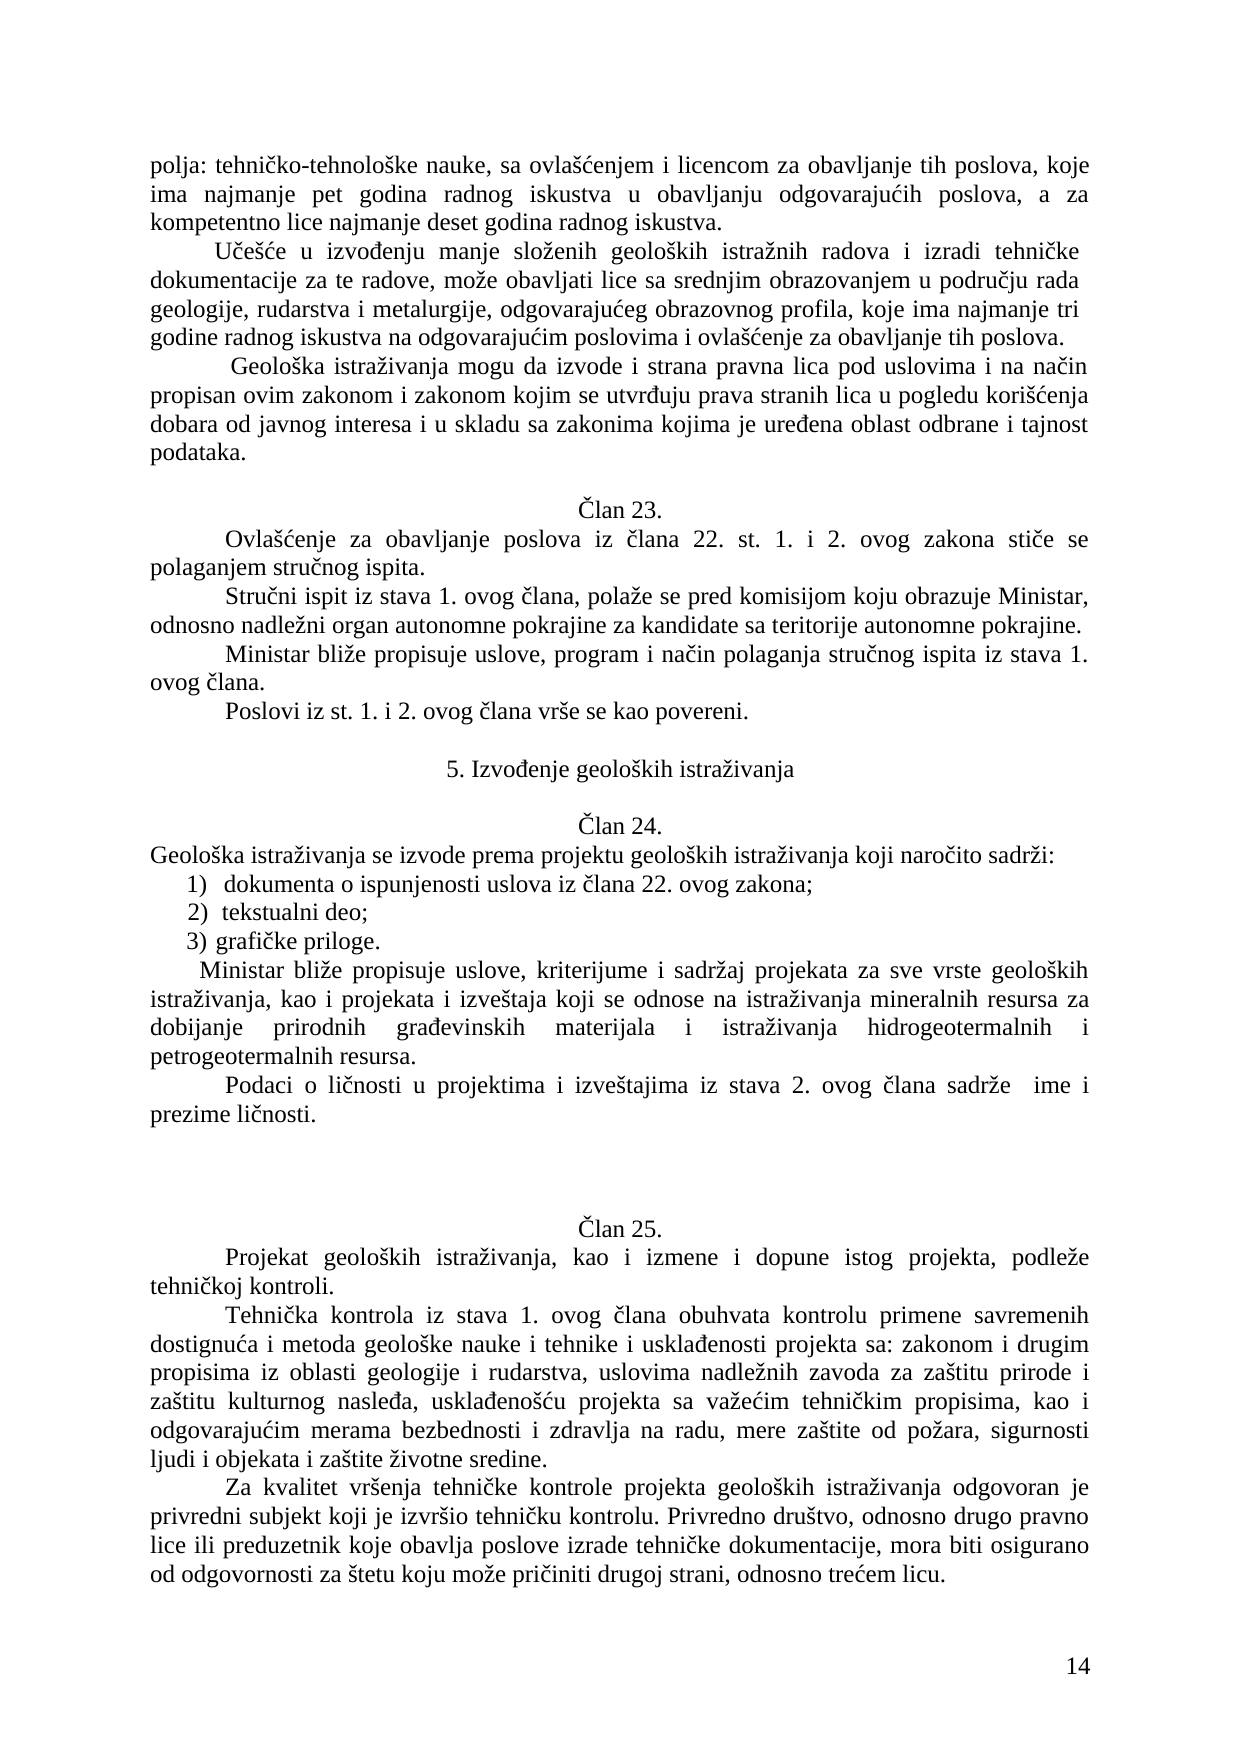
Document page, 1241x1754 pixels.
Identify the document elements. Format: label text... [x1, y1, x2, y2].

text 5. Izvođenje geoloških istraživanja [150, 754, 1090, 782]
list tekstualni deo; [187, 897, 1090, 926]
text Podaci o ličnosti u projektima i izveštajima iz stava 2. ovog člana sadrže ime i prezime ličnosti. [150, 1070, 1090, 1127]
text Projekat geoloških istraživanja, kao i izmene i dopune istog projekta, podleže tehničkoj kontroli. [150, 1242, 1090, 1300]
text Za kvalitet vršenja tehničke kontrole projekta geoloških istraživanja odgovoran je privredni subjekt koji je izvršio tehničku kontrolu. Privredno društvo, odnosno drugo pravno lice ili preduzetnik koje obavlja poslove izrade tehničke dokumentacije, mora biti osigurano od odgovornosti za štetu koju može pričiniti drugoj strani, odnosno trećem licu. [150, 1472, 1090, 1587]
text Član 24. [150, 811, 1090, 840]
text Stručni ispit iz stava 1. ovog člana, polaže se pred komisijom koju obrazuje Ministar, odnosno nadležni organ autonomne pokrajine za kandidate sa teritorije autonomne pokrajine. [150, 581, 1090, 639]
list grafičke priloge. [186, 926, 1090, 955]
text Geološka istraživanja mogu da izvode i strana pravna lica pod uslovima i na način propisan ovim zakonom i zakonom kojim se utvrđuju prava stranih lica u pogledu korišćenja dobara od javnog interesa i u skladu sa zakonima kojima je uređena oblast odbrane i tajnost podataka. [150, 351, 1090, 466]
text Geološka istraživanja se izvode prema projektu geoloških istraživanja koji naročito sadrži: [150, 840, 1090, 869]
text Poslovi iz st. 1. i 2. ovog člana vrše se kao povereni. [150, 696, 1090, 725]
text Tehnička kontrola iz stava 1. ovog člana obuhvata kontrolu primene savremenih dostignuća i metoda geološke nauke i tehnike i usklađenosti projekta sa: zakonom i drugim propisima iz oblasti geologije i rudarstva, uslovima nadležnih zavoda za zaštitu prirode i zaštitu kulturnog nasleđa, usklađenošću projekta sa važećim tehničkim propisima, kao i odgovarajućim merama bezbednosti i zdravlja na radu, mere zaštite od požara, sigurnosti ljudi i objekata i zaštite životne sredine. [150, 1300, 1090, 1472]
text Član 23. [150, 495, 1090, 524]
text Ovlašćenje za obavljanje poslova iz člana 22. st. 1. i 2. ovog zakona stiče se polaganjem stručnog ispita. [150, 524, 1090, 581]
list dokumenta o ispunjenosti uslova iz člana 22. ovog zakona; [186, 869, 1090, 897]
text Ministar bliže propisuje uslove, kriterijume i sadržaj projekata za sve vrste geoloških istraživanja, kao i projekata i izveštaja koji se odnose na istraživanja mineralnih resursa za dobijanje prirodnih građevinskih materijala i istraživanja hidrogeotermalnih i petrogeotermalnih resursa. [150, 955, 1090, 1070]
text Učešće u izvođenju manje složenih geoloških istražnih radova i izradi tehničke dokumentacije za te radove, može obavljati lice sa srednjim obrazovanjem u području rada geologije, rudarstva i metalurgije, odgovarajućeg obrazovnog profila, koje ima najmanje tri godine radnog iskustva na odgovarajućim poslovima i ovlašćenje za obavljanje tih poslova. [150, 236, 1080, 351]
text Član 25. [150, 1214, 1090, 1242]
text Ministar bliže propisuje uslove, program i način polaganja stručnog ispita iz stava 1. ovog člana. [150, 639, 1090, 696]
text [150, 150, 1090, 236]
